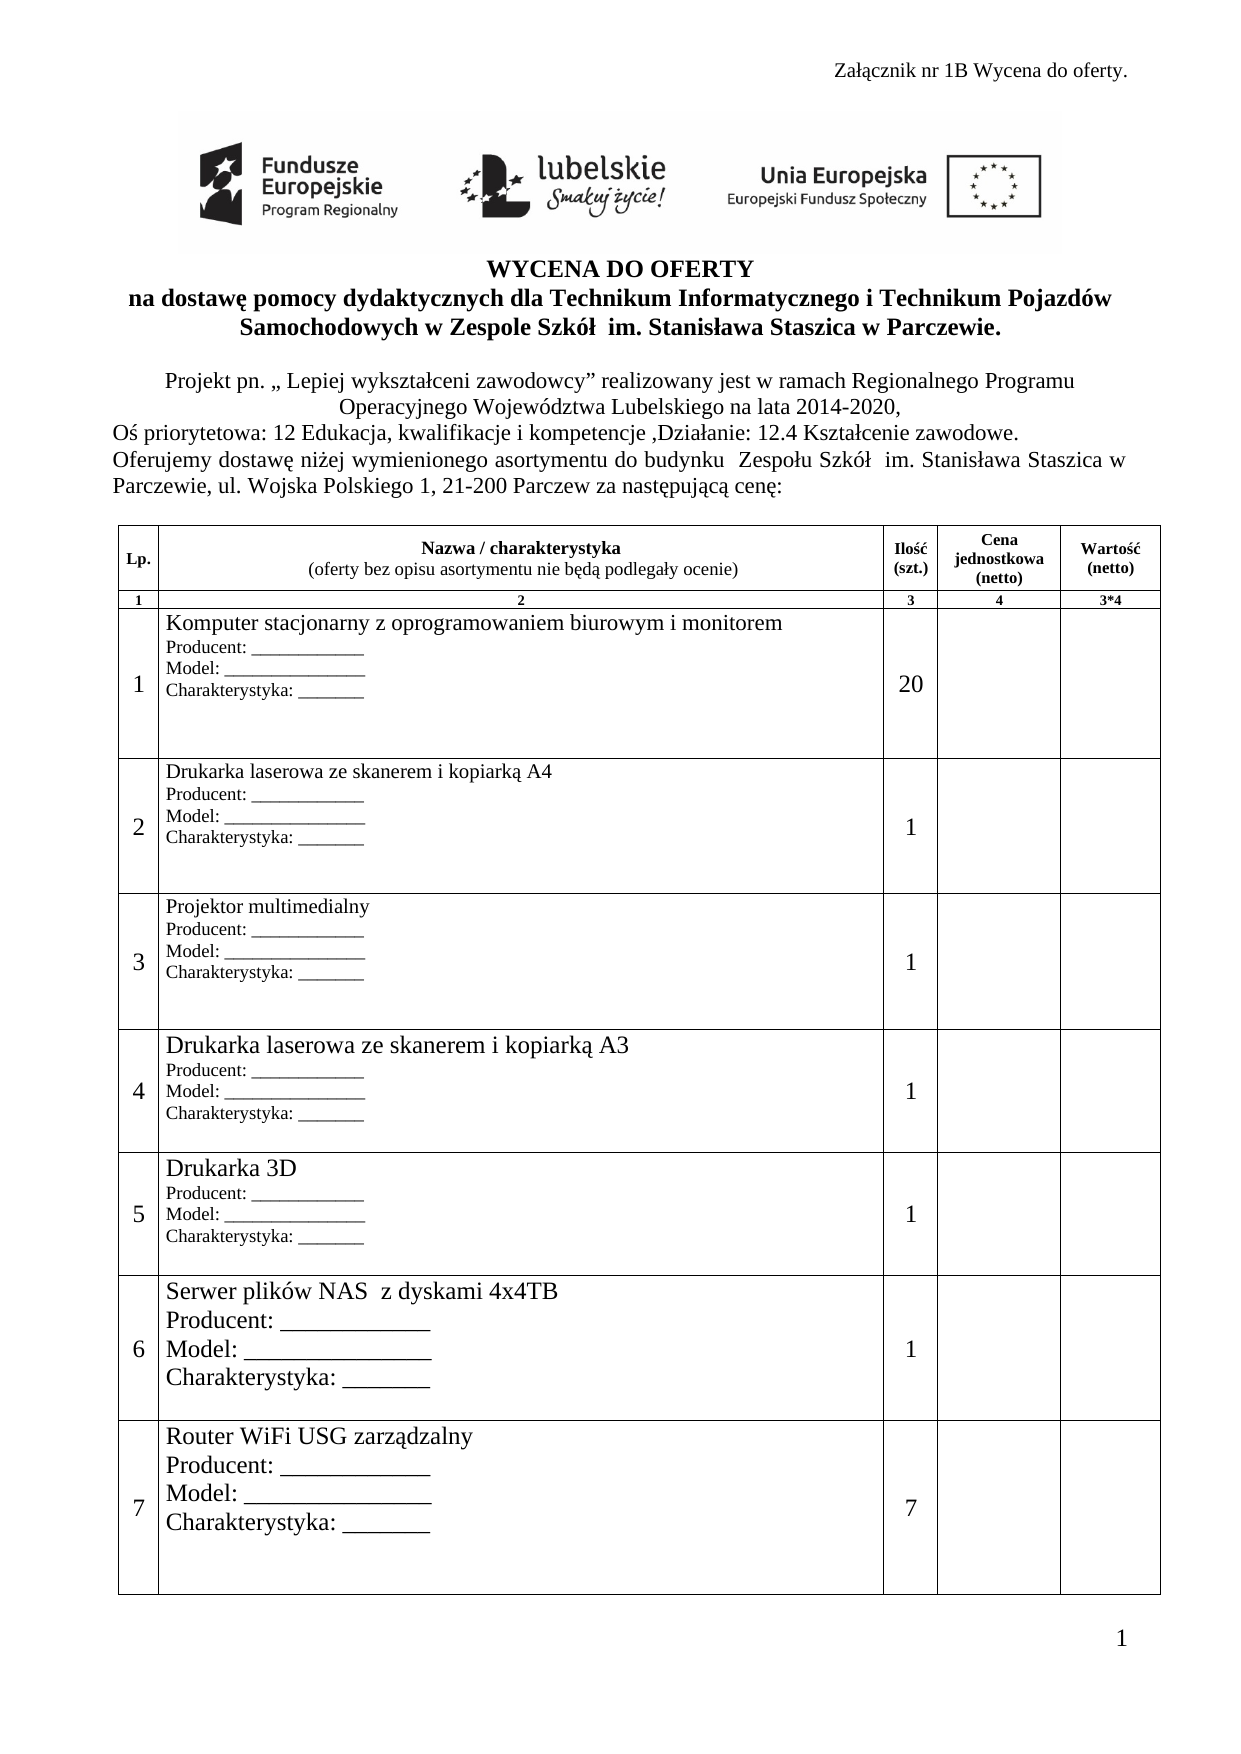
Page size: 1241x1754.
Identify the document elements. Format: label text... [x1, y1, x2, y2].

table_cell 3*4 [1061, 591, 1160, 608]
table_cell 3 [884, 591, 937, 608]
table_cell 7 [884, 1421, 937, 1593]
table_cell 1 [119, 591, 158, 608]
table_header Nazwa / charakterystyka (oferty bez opisu asortymentu nie będą podlegały ocenie) [159, 526, 883, 590]
table_cell Drukarka 3D Producent: ____________ Model: _______________ Charakterystyka: _______ [159, 1153, 883, 1275]
table_cell [1061, 1421, 1160, 1593]
table_cell [938, 609, 1060, 758]
table_cell [938, 1153, 1060, 1275]
table_cell 1 [119, 609, 158, 758]
table_cell [938, 1421, 1060, 1593]
table_cell 4 [119, 1030, 158, 1152]
table_cell [1061, 1153, 1160, 1275]
table_cell [1061, 894, 1160, 1029]
text WYCENA DO OFERTY [112, 254, 1128, 283]
table_cell Serwer plików NAS z dyskami 4x4TB Producent: ____________ Model: _______________ Charakterystyka: _______ [159, 1276, 883, 1420]
table_header Ilość (szt.) [884, 526, 937, 590]
table_cell 3 [119, 894, 158, 1029]
table_header Cena jednostkowa (netto) [938, 526, 1060, 590]
table_cell [1061, 1030, 1160, 1152]
table_cell 1 [884, 1276, 937, 1420]
table_cell Komputer stacjonarny z oprogramowaniem biurowym i monitorem Producent: ____________ Model: _______________ Charakterystyka: _______ [159, 609, 883, 758]
table_cell [1061, 759, 1160, 893]
table_cell [938, 894, 1060, 1029]
table_cell [938, 759, 1060, 893]
table_header Wartość (netto) [1061, 526, 1160, 590]
table_cell 2 [159, 591, 883, 608]
table_cell Drukarka laserowa ze skanerem i kopiarką A3 Producent: ____________ Model: _______________ Charakterystyka: _______ [159, 1030, 883, 1152]
text Oś priorytetowa: 12 Edukacja, kwalifikacje i kompetencje ,Działanie: 12.4 Kształcenie zawodowe. [112, 419, 1128, 446]
table_cell [938, 1030, 1060, 1152]
table_cell 4 [938, 591, 1060, 608]
table_cell 5 [119, 1153, 158, 1275]
table_cell 6 [119, 1276, 158, 1420]
table_header Lp. [119, 526, 158, 590]
table_cell [1061, 609, 1160, 758]
table_cell 1 [884, 1153, 937, 1275]
table_cell [938, 1276, 1060, 1420]
text na dostawę pomocy dydaktycznych dla Technikum Informatycznego i Technikum Pojazdów Samochodowych w Zespole Szkół im. Stanisława Staszica w Parczewie. [112, 283, 1128, 340]
table_cell Projektor multimedialny Producent: ____________ Model: _______________ Charakterystyka: _______ [159, 894, 883, 1029]
table_cell 1 [884, 894, 937, 1029]
picture [177, 111, 1063, 254]
table_cell 1 [884, 759, 937, 893]
table_cell Drukarka laserowa ze skanerem i kopiarką A4 Producent: ____________ Model: _______________ Charakterystyka: _______ [159, 759, 883, 893]
table_cell 7 [119, 1421, 158, 1593]
text Oferujemy dostawę niżej wymienionego asortymentu do budynku Zespołu Szkół im. Stanisława Staszica w Parczewie, ul. Wojska Polskiego 1, 21-200 Parczew za następującą cenę: [112, 446, 1128, 498]
table_cell 1 [884, 1030, 937, 1152]
text Projekt pn. „ Lepiej wykształceni zawodowcy” realizowany jest w ramach Regionalnego Programu Operacyjnego Województwa Lubelskiego na lata 2014-2020, [112, 367, 1128, 419]
table_cell 20 [884, 609, 937, 758]
table_cell Router WiFi USG zarządzalny Producent: ____________ Model: _______________ Charakterystyka: _______ [159, 1421, 883, 1593]
table_cell 2 [119, 759, 158, 893]
table_cell [1061, 1276, 1160, 1420]
